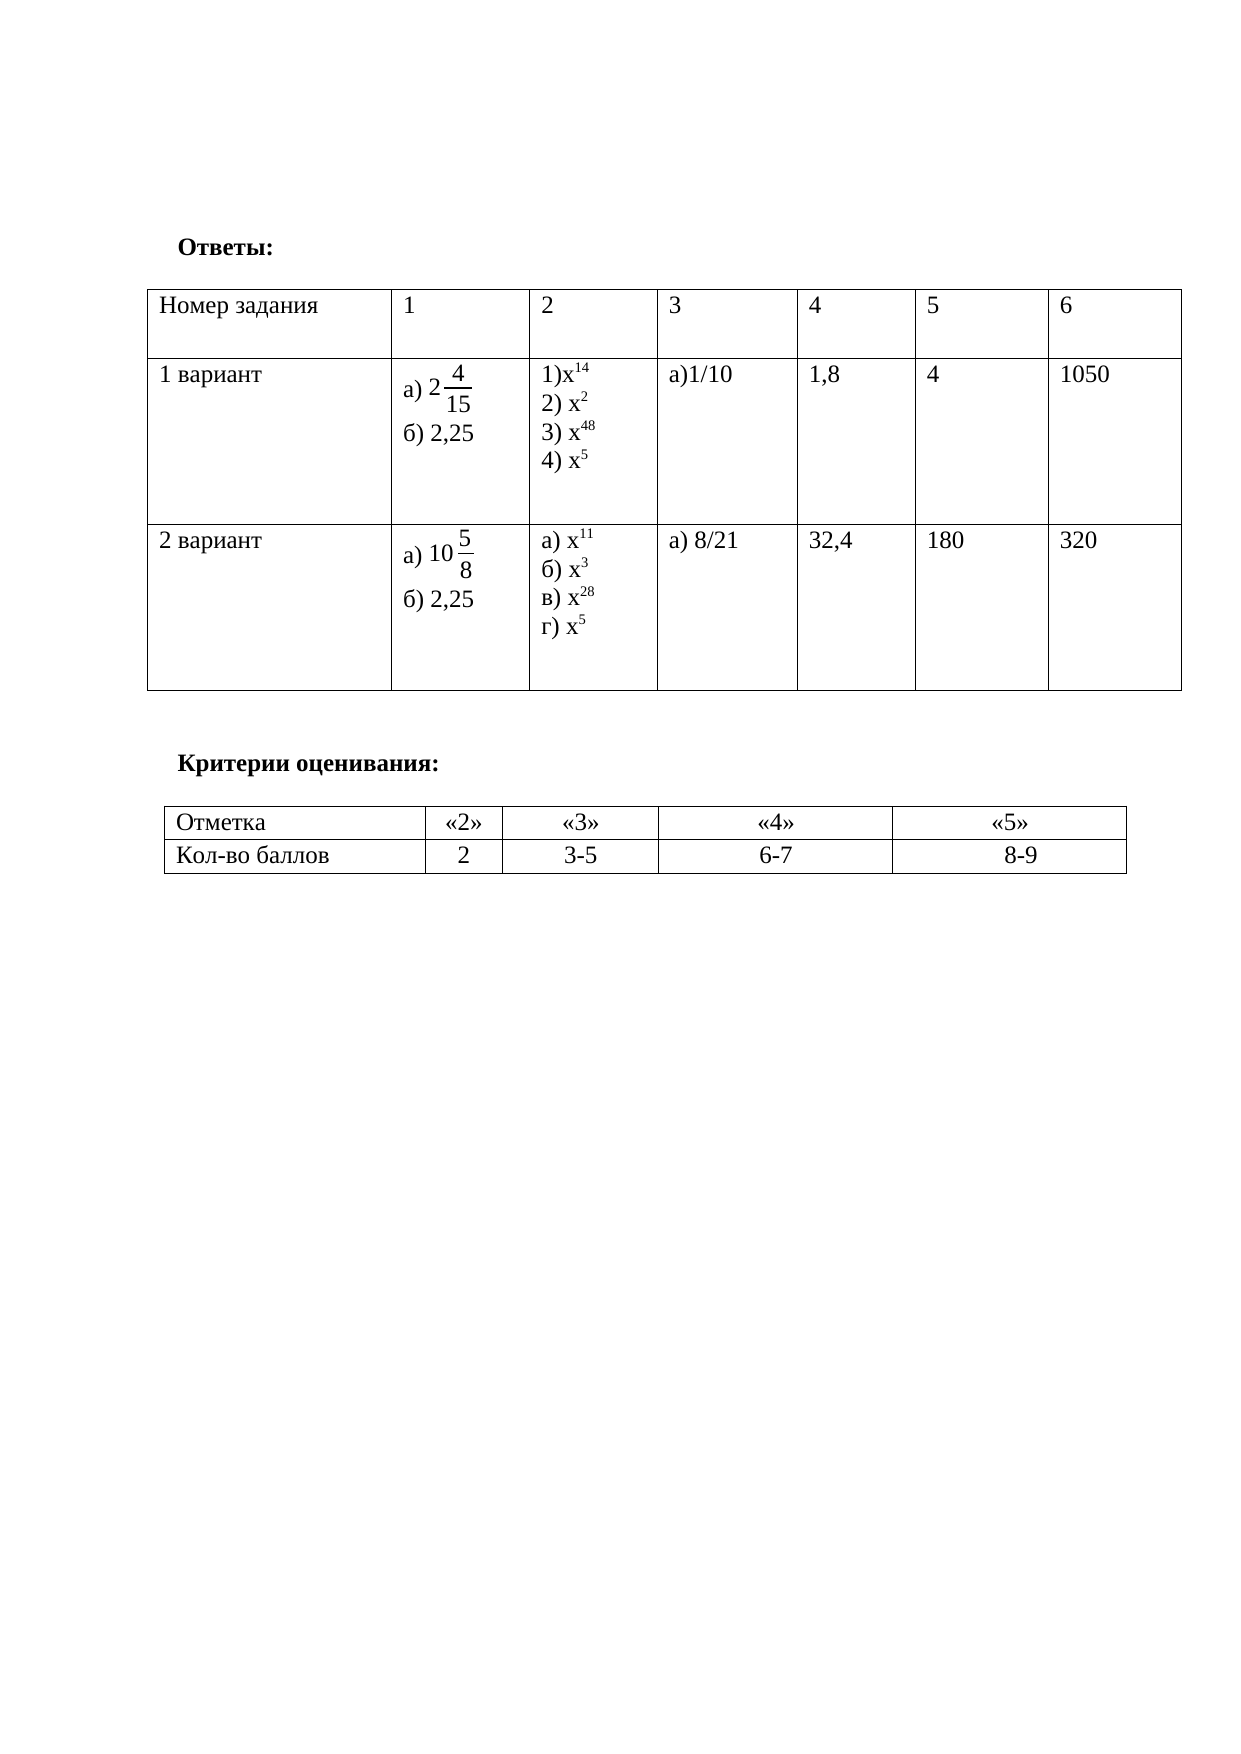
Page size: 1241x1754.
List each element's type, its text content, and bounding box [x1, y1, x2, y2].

table_header 6 [1049, 290, 1181, 358]
table_header «3» [503, 807, 658, 839]
table_cell 2 вариант [148, 525, 391, 689]
table_header «2» [426, 807, 502, 839]
table_cell 32,4 [798, 525, 915, 689]
table_cell 180 [916, 525, 1048, 689]
table_header «5» [893, 807, 1126, 839]
table_header 5 [916, 290, 1048, 358]
table_header 4 [798, 290, 915, 358]
table_header «4» [659, 807, 892, 839]
table_cell 4 [916, 359, 1048, 524]
table_cell а) б) 2,25 [392, 359, 529, 524]
text Ответы: [177, 232, 1152, 260]
table_header 1 [392, 290, 529, 358]
table_cell 8-9 [893, 840, 1126, 873]
table_cell 320 [1049, 525, 1181, 689]
text Критерии оценивания: [177, 748, 1152, 777]
table_cell а) 8/21 [658, 525, 797, 689]
table_header 3 [658, 290, 797, 358]
table_cell 1050 [1049, 359, 1181, 524]
table_cell 1)х14 2) х2 3) х48 4) х5 [530, 359, 657, 524]
table_header Номер задания [148, 290, 391, 358]
table_cell 3-5 [503, 840, 658, 873]
table_cell 1,8 [798, 359, 915, 524]
table_cell 1 вариант [148, 359, 391, 524]
table_header Отметка [165, 807, 425, 839]
table_cell а) х11 б) х3 в) х28 г) х5 [530, 525, 657, 689]
table_cell а) б) 2,25 [392, 525, 529, 689]
table_cell Кол-во баллов [165, 840, 425, 873]
table_cell 2 [426, 840, 502, 873]
table_cell а)1/10 [658, 359, 797, 524]
table_header 2 [530, 290, 657, 358]
table_cell 6-7 [659, 840, 892, 873]
